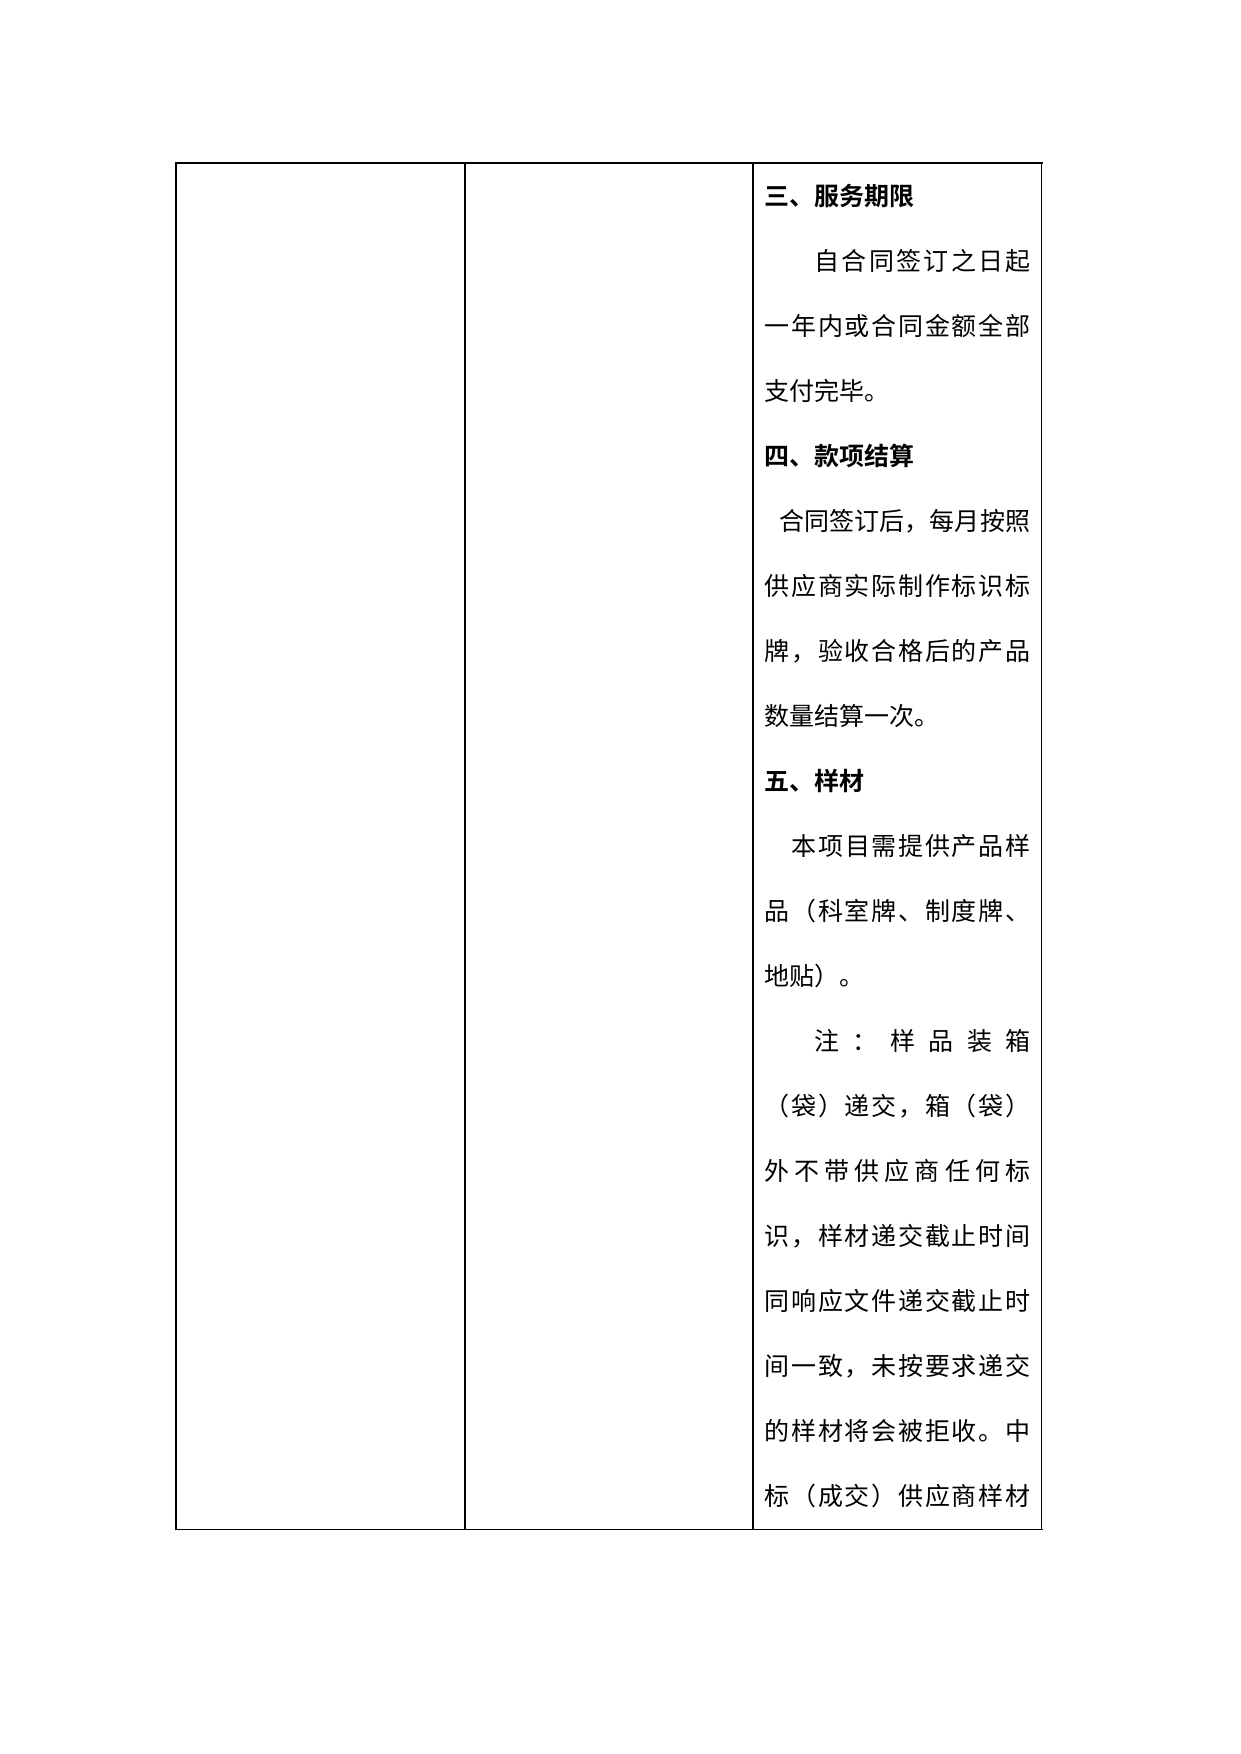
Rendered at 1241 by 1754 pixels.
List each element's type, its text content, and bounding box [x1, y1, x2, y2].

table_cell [754, 164, 1041, 1528]
table_cell [177, 164, 464, 1528]
table_cell 1 [466, 164, 752, 1528]
